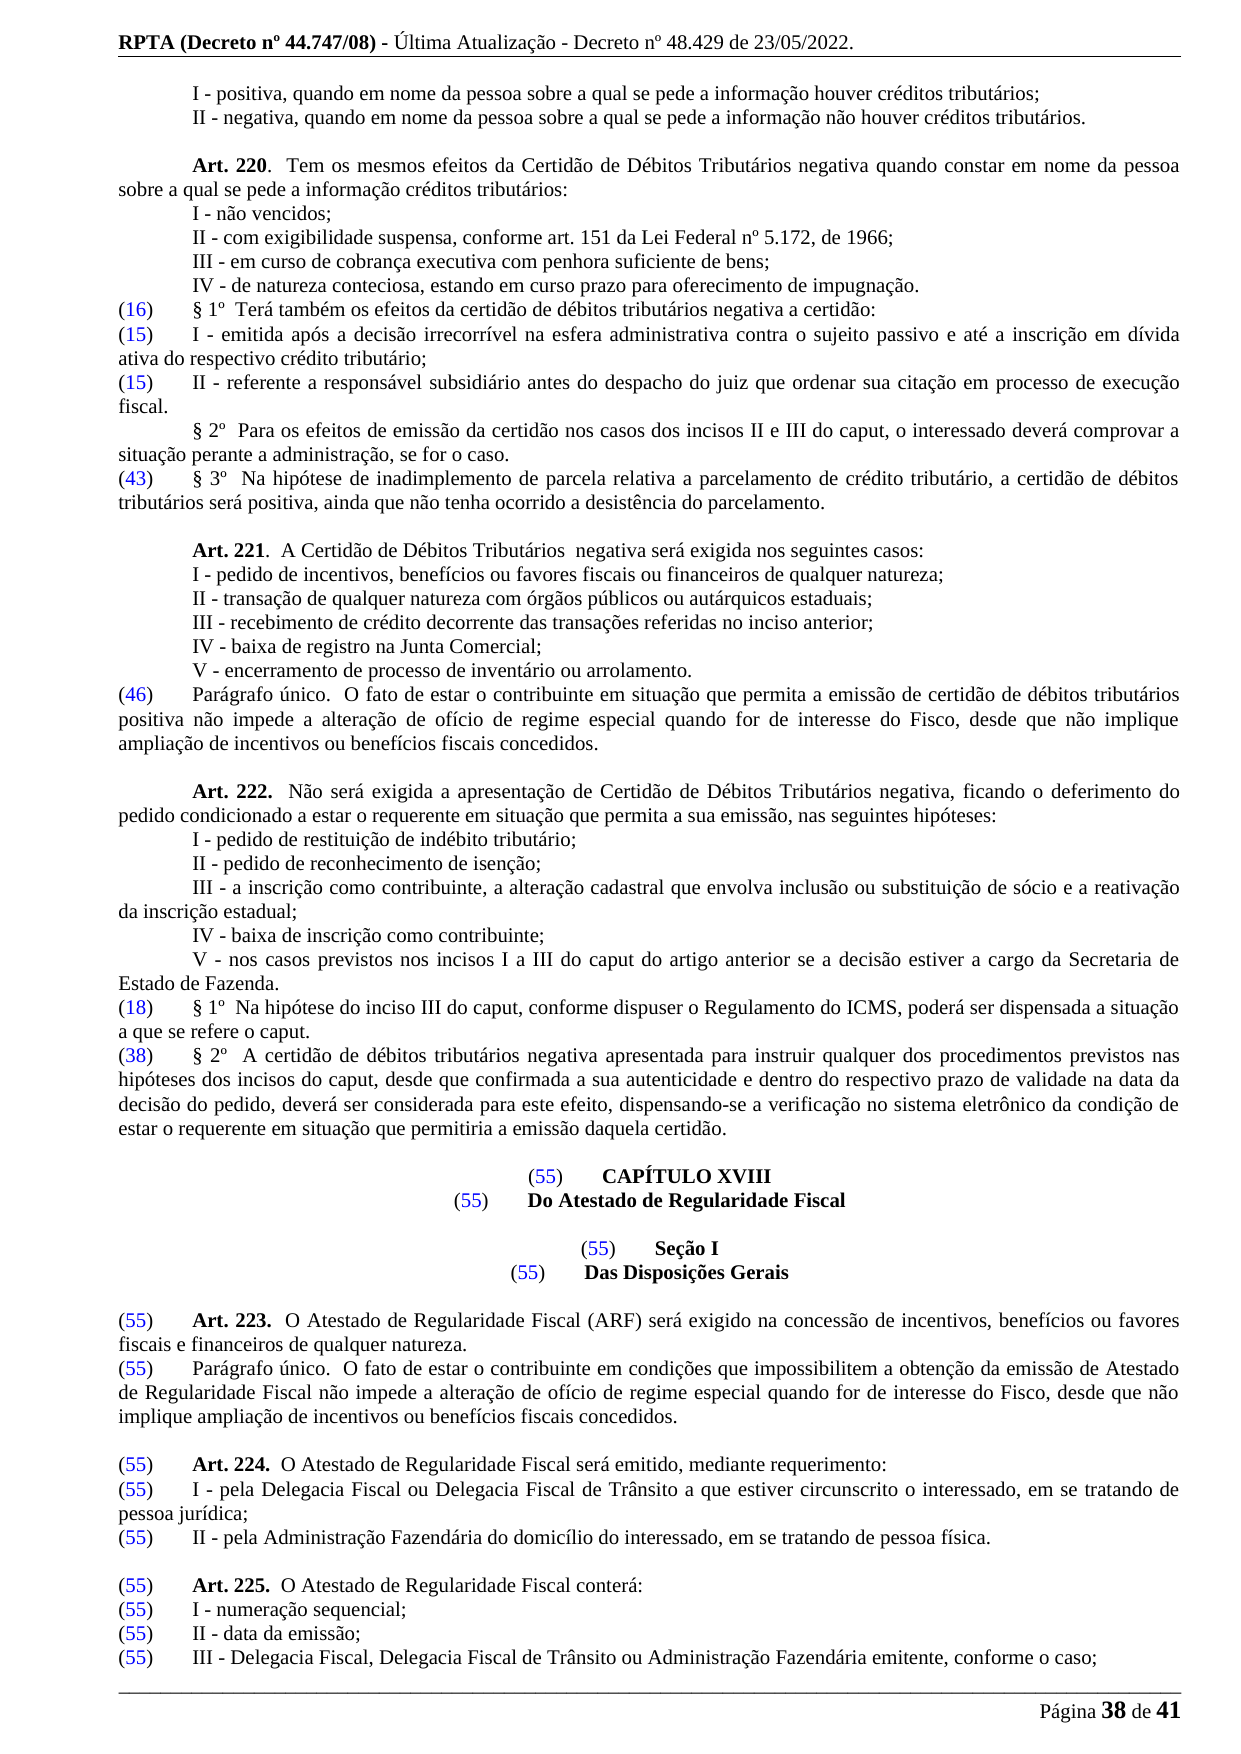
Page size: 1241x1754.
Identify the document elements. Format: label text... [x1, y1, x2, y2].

text (55) Art. 224. O Atestado de Regularidade Fiscal será emitido, mediante requerimento: [118, 1452, 1181, 1476]
text (55) I - pela Delegacia Fiscal ou Delegacia Fiscal de Trânsito a que estiver circunscrito o interessado, em se tratando de pessoa jurídica; [118, 1476, 1181, 1524]
text IV - de natureza conteciosa, estando em curso prazo para oferecimento de impugnação. [118, 273, 1181, 297]
text (55) Seção I (55) Das Disposições Gerais [118, 1236, 1181, 1284]
text III - recebimento de crédito decorrente das transações referidas no inciso anterior; [118, 610, 1181, 634]
text (55) III - Delegacia Fiscal, Delegacia Fiscal de Trânsito ou Administração Fazendária emitente, conforme o caso; [118, 1645, 1181, 1669]
text II - negativa, quando em nome da pessoa sobre a qual se pede a informação não houver créditos tributários. [118, 105, 1181, 129]
text II - com exigibilidade suspensa, conforme art. 151 da Lei Federal nº 5.172, de 1966; [118, 225, 1181, 249]
text (43) § 3º Na hipótese de inadimplemento de parcela relativa a parcelamento de crédito tributário, a certidão de débitos tributários será positiva, ainda que não tenha ocorrido a desistência do parcelamento. [118, 466, 1181, 514]
text (46) Parágrafo único. O fato de estar o contribuinte em situação que permita a emissão de certidão de débitos tributários positiva não impede a alteração de ofício de regime especial quando for de interesse do Fisco, desde que não implique ampliação de incentivos ou benefícios fiscais concedidos. [118, 682, 1181, 754]
text IV - baixa de inscrição como contribuinte; [118, 923, 1181, 947]
text (55) Art. 225. O Atestado de Regularidade Fiscal conterá: [118, 1573, 1181, 1597]
text (55) I - numeração sequencial; [118, 1597, 1181, 1621]
text I - pedido de incentivos, benefícios ou favores fiscais ou financeiros de qualquer natureza; [118, 562, 1181, 586]
text (18) § 1º Na hipótese do inciso III do caput, conforme dispuser o Regulamento do ICMS, poderá ser dispensada a situação a que se refere o caput. [118, 995, 1181, 1043]
text I - positiva, quando em nome da pessoa sobre a qual se pede a informação houver créditos tributários; [118, 81, 1181, 105]
text V - encerramento de processo de inventário ou arrolamento. [118, 658, 1181, 682]
text (15) II - referente a responsável subsidiário antes do despacho do juiz que ordenar sua citação em processo de execução fiscal. [118, 369, 1181, 418]
text (55) II - data da emissão; [118, 1621, 1181, 1645]
text IV - baixa de registro na Junta Comercial; [118, 634, 1181, 658]
text Art. 220. Tem os mesmos efeitos da Certidão de Débitos Tributários negativa quando constar em nome da pessoa sobre a qual se pede a informação créditos tributários: [118, 153, 1181, 201]
text (55) Parágrafo único. O fato de estar o contribuinte em condições que impossibilitem a obtenção da emissão de Atestado de Regularidade Fiscal não impede a alteração de ofício de regime especial quando for de interesse do Fisco, desde que não implique ampliação de incentivos ou benefícios fiscais concedidos. [118, 1356, 1181, 1428]
text III - a inscrição como contribuinte, a alteração cadastral que envolva inclusão ou substituição de sócio e a reativação da inscrição estadual; [118, 875, 1181, 923]
text (55) CAPÍTULO XVIII (55) Do Atestado de Regularidade Fiscal [118, 1164, 1181, 1212]
text § 2º Para os efeitos de emissão da certidão nos casos dos incisos II e III do caput, o interessado deverá comprovar a situação perante a administração, se for o caso. [118, 418, 1181, 466]
text III - em curso de cobrança executiva com penhora suficiente de bens; [118, 249, 1181, 273]
text V - nos casos previstos nos incisos I a III do caput do artigo anterior se a decisão estiver a cargo da Secretaria de Estado de Fazenda. [118, 947, 1181, 995]
text (55) Art. 223. O Atestado de Regularidade Fiscal (ARF) será exigido na concessão de incentivos, benefícios ou favores fiscais e financeiros de qualquer natureza. [118, 1308, 1181, 1356]
text (55) II - pela Administração Fazendária do domicílio do interessado, em se tratando de pessoa física. [118, 1524, 1181, 1549]
text I - não vencidos; [118, 201, 1181, 225]
text Art. 222. Não será exigida a apresentação de Certidão de Débitos Tributários negativa, ficando o deferimento do pedido condicionado a estar o requerente em situação que permita a sua emissão, nas seguintes hipóteses: [118, 779, 1181, 827]
text II - pedido de reconhecimento de isenção; [118, 851, 1181, 875]
text II - transação de qualquer natureza com órgãos públicos ou autárquicos estaduais; [118, 586, 1181, 610]
text I - pedido de restituição de indébito tributário; [118, 827, 1181, 851]
text (16) § 1º Terá também os efeitos da certidão de débitos tributários negativa a certidão: [118, 297, 1181, 321]
text Art. 221. A Certidão de Débitos Tributários negativa será exigida nos seguintes casos: [118, 538, 1181, 562]
text (15) I - emitida após a decisão irrecorrível na esfera administrativa contra o sujeito passivo e até a inscrição em dívida ativa do respectivo crédito tributário; [118, 321, 1181, 369]
text (38) § 2º A certidão de débitos tributários negativa apresentada para instruir qualquer dos procedimentos previstos nas hipóteses dos incisos do caput, desde que confirmada a sua autenticidade e dentro do respectivo prazo de validade na data da decisão do pedido, deverá ser considerada para este efeito, dispensando-se a verificação no sistema eletrônico da condição de estar o requerente em situação que permitiria a emissão daquela certidão. [118, 1043, 1181, 1139]
